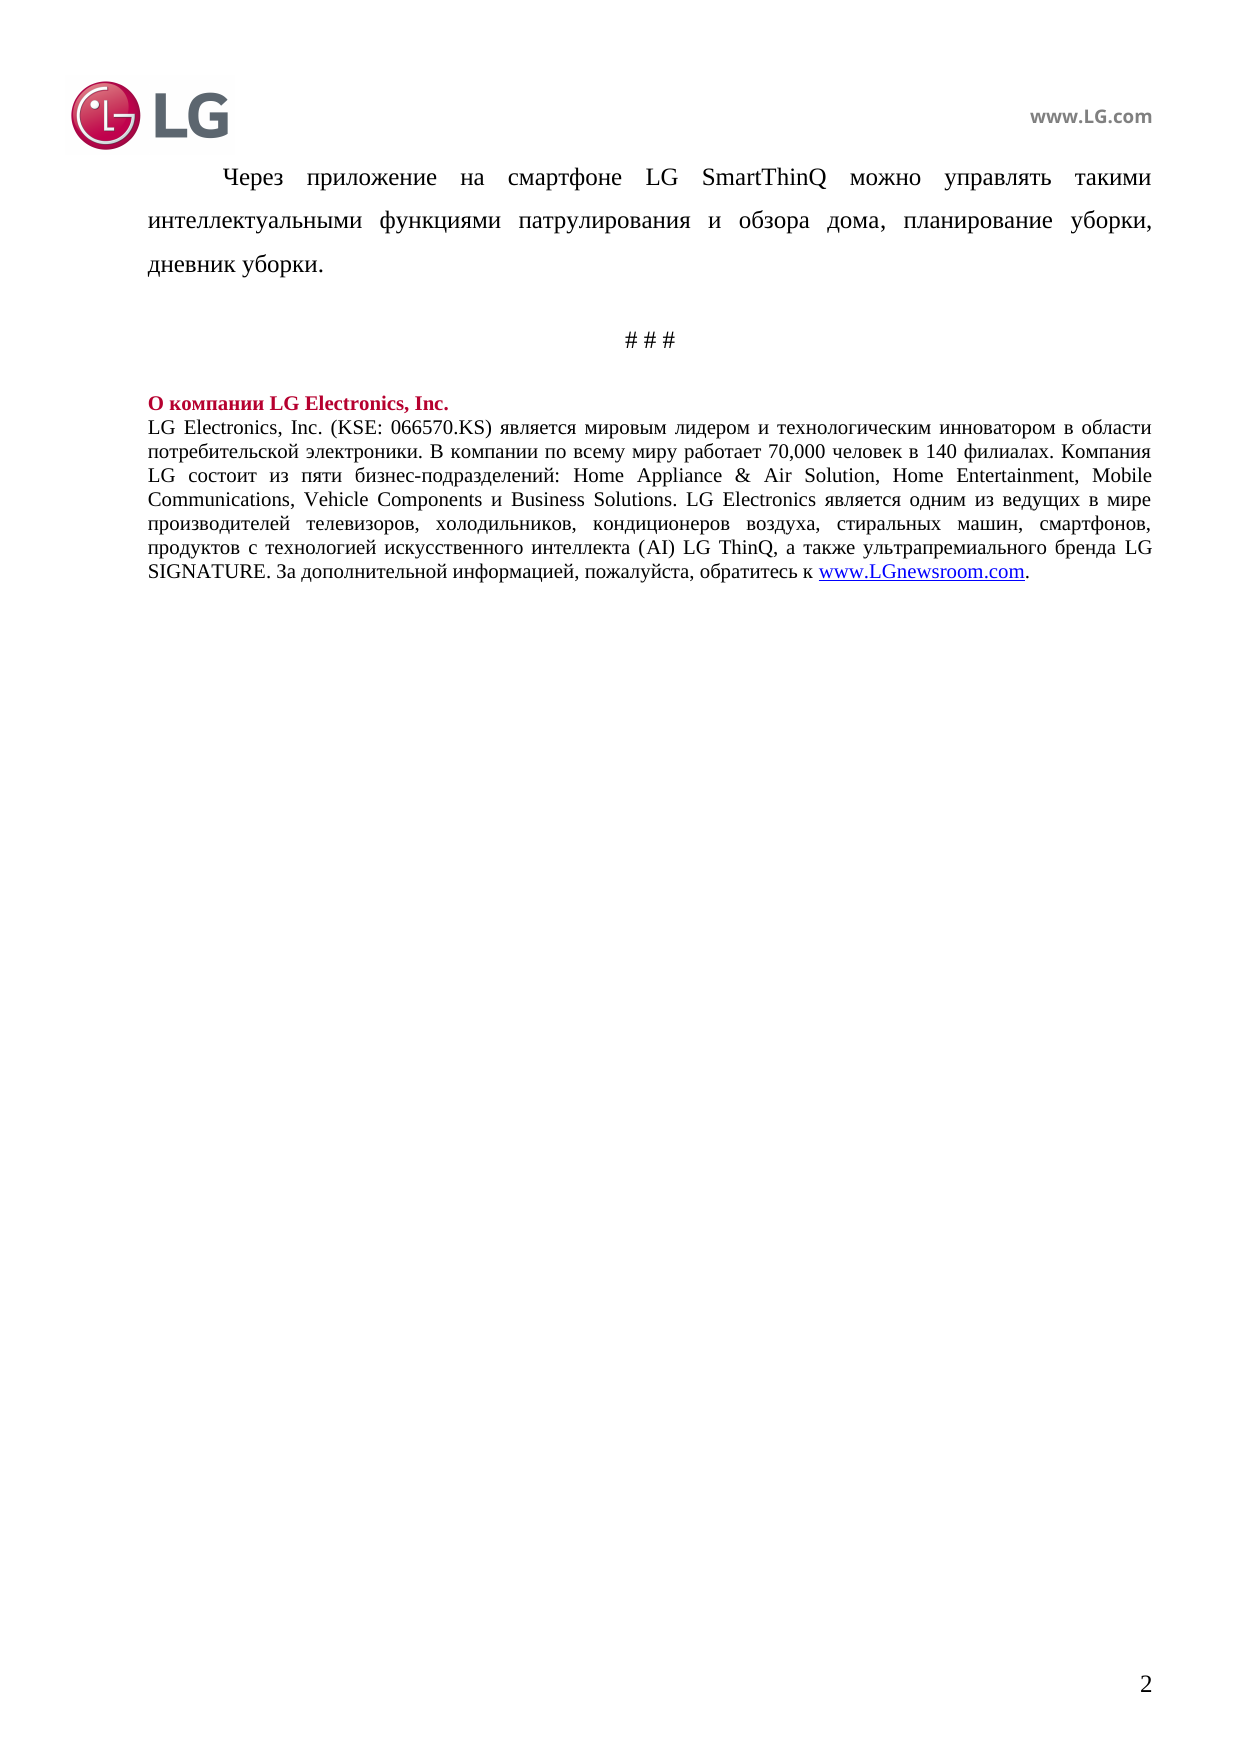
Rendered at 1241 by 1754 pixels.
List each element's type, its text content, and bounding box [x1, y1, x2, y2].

text О компании LG Electronics, Inc. [148, 391, 1152, 415]
picture [65, 75, 235, 155]
text Через приложение на смартфоне LG SmartThinQ можно управлять такими интеллектуальными функциями патрулирования и обзора дома, планирование уборки, дневник уборки. [148, 162, 1152, 277]
text LG Electronics, Inc. (KSE: 066570.KS) является мировым лидером и технологическим инноватором в области потребительской электроники. В компании по всему миру работает 70,000 человек в 140 филиалах. Компания LG состоит из пяти бизнес-подразделений: Home Appliance & Air Solution, Home Entertainment, Mobile Communications, Vehicle Components и Business Solutions. LG Electronics является одним из ведущих в мире производителей телевизоров, холодильников, кондиционеров воздуха, стиральных машин, смартфонов, продуктов с технологией искусственного интеллекта (AI) LG ThinQ, а также ультрапремиального бренда LG SIGNATURE. За дополнительной информацией, пожалуйста, обратитесь к www.LGnewsroom.com. [148, 415, 1152, 583]
text # # # [148, 325, 1152, 354]
